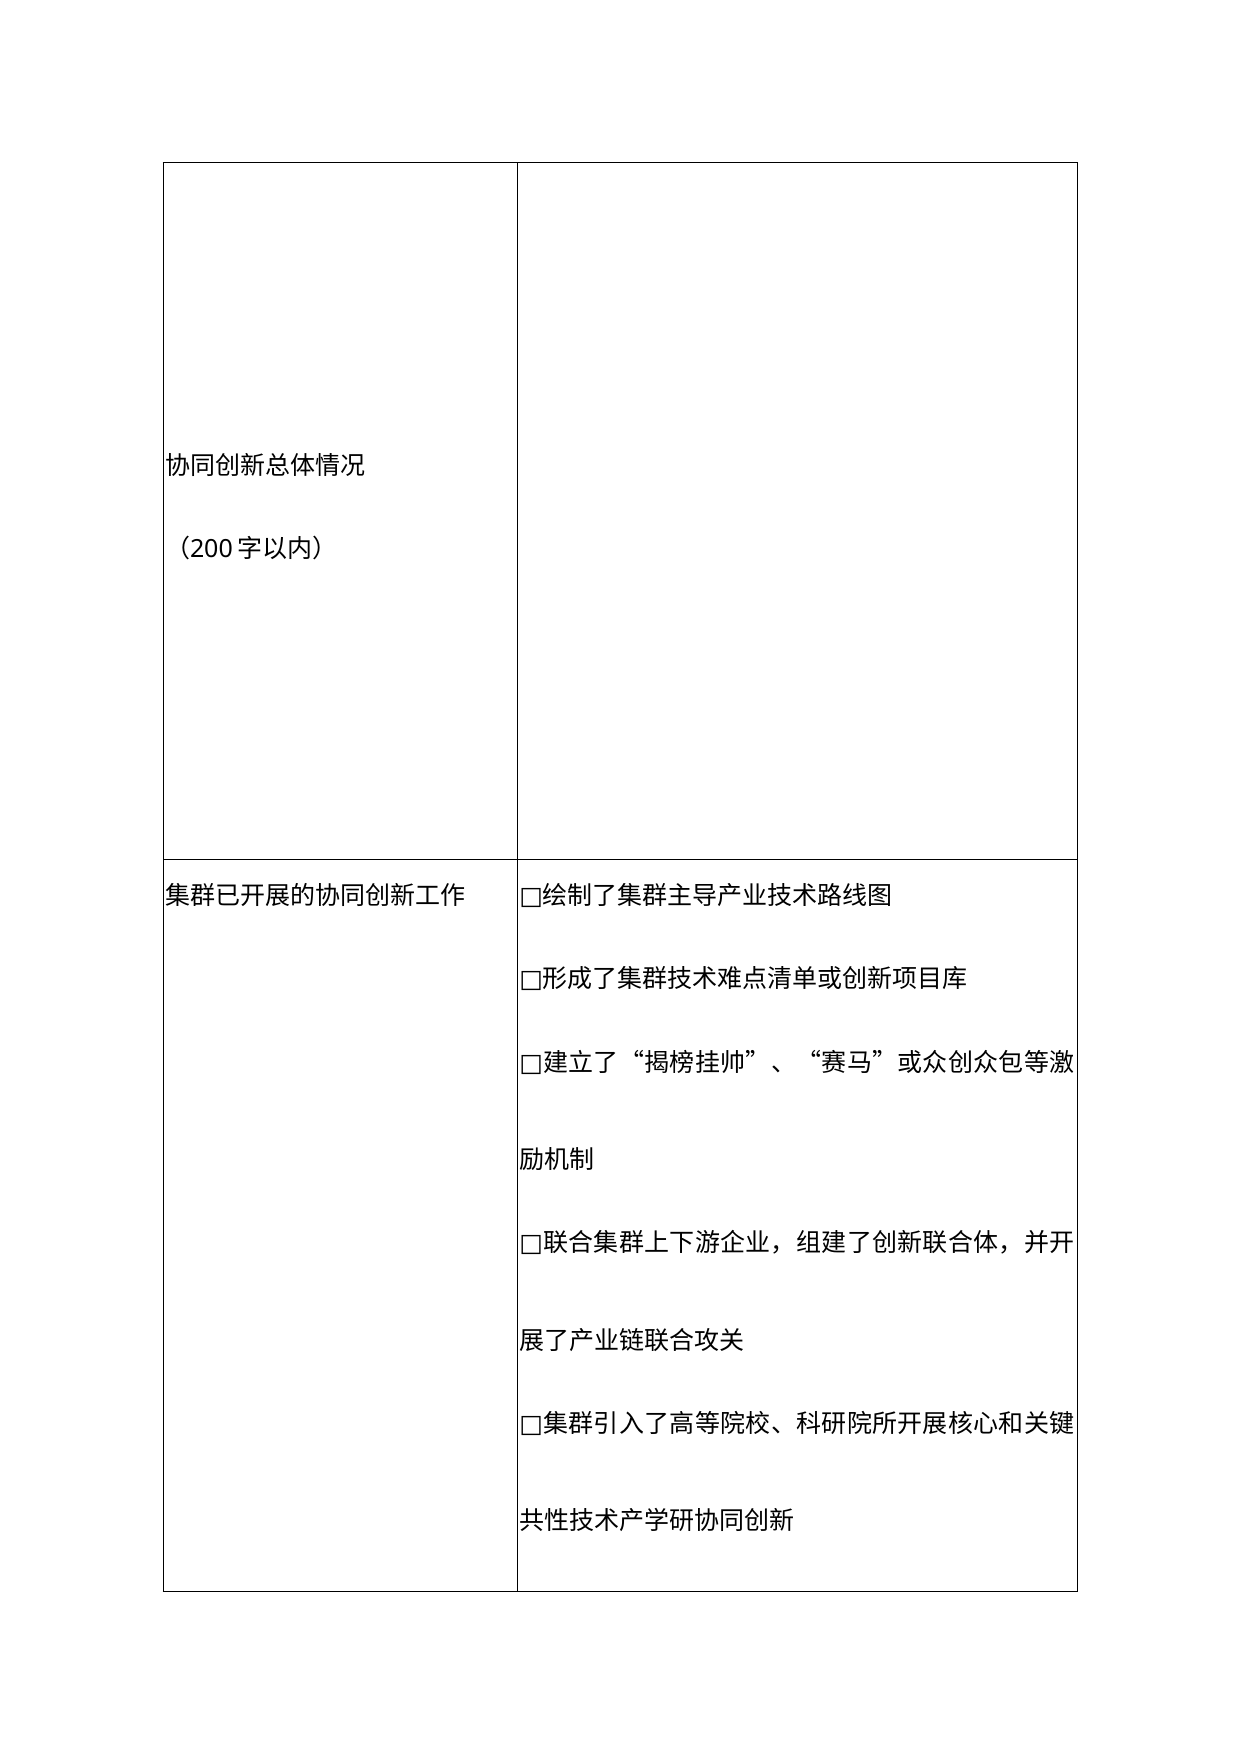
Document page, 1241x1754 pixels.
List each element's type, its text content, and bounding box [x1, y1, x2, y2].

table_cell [518, 860, 1077, 1591]
table_cell [518, 163, 1077, 859]
table_cell 协同创新总体情况 （200字以内） [164, 163, 517, 859]
table_cell 集群已开展的协同创新工作 [164, 860, 517, 1591]
